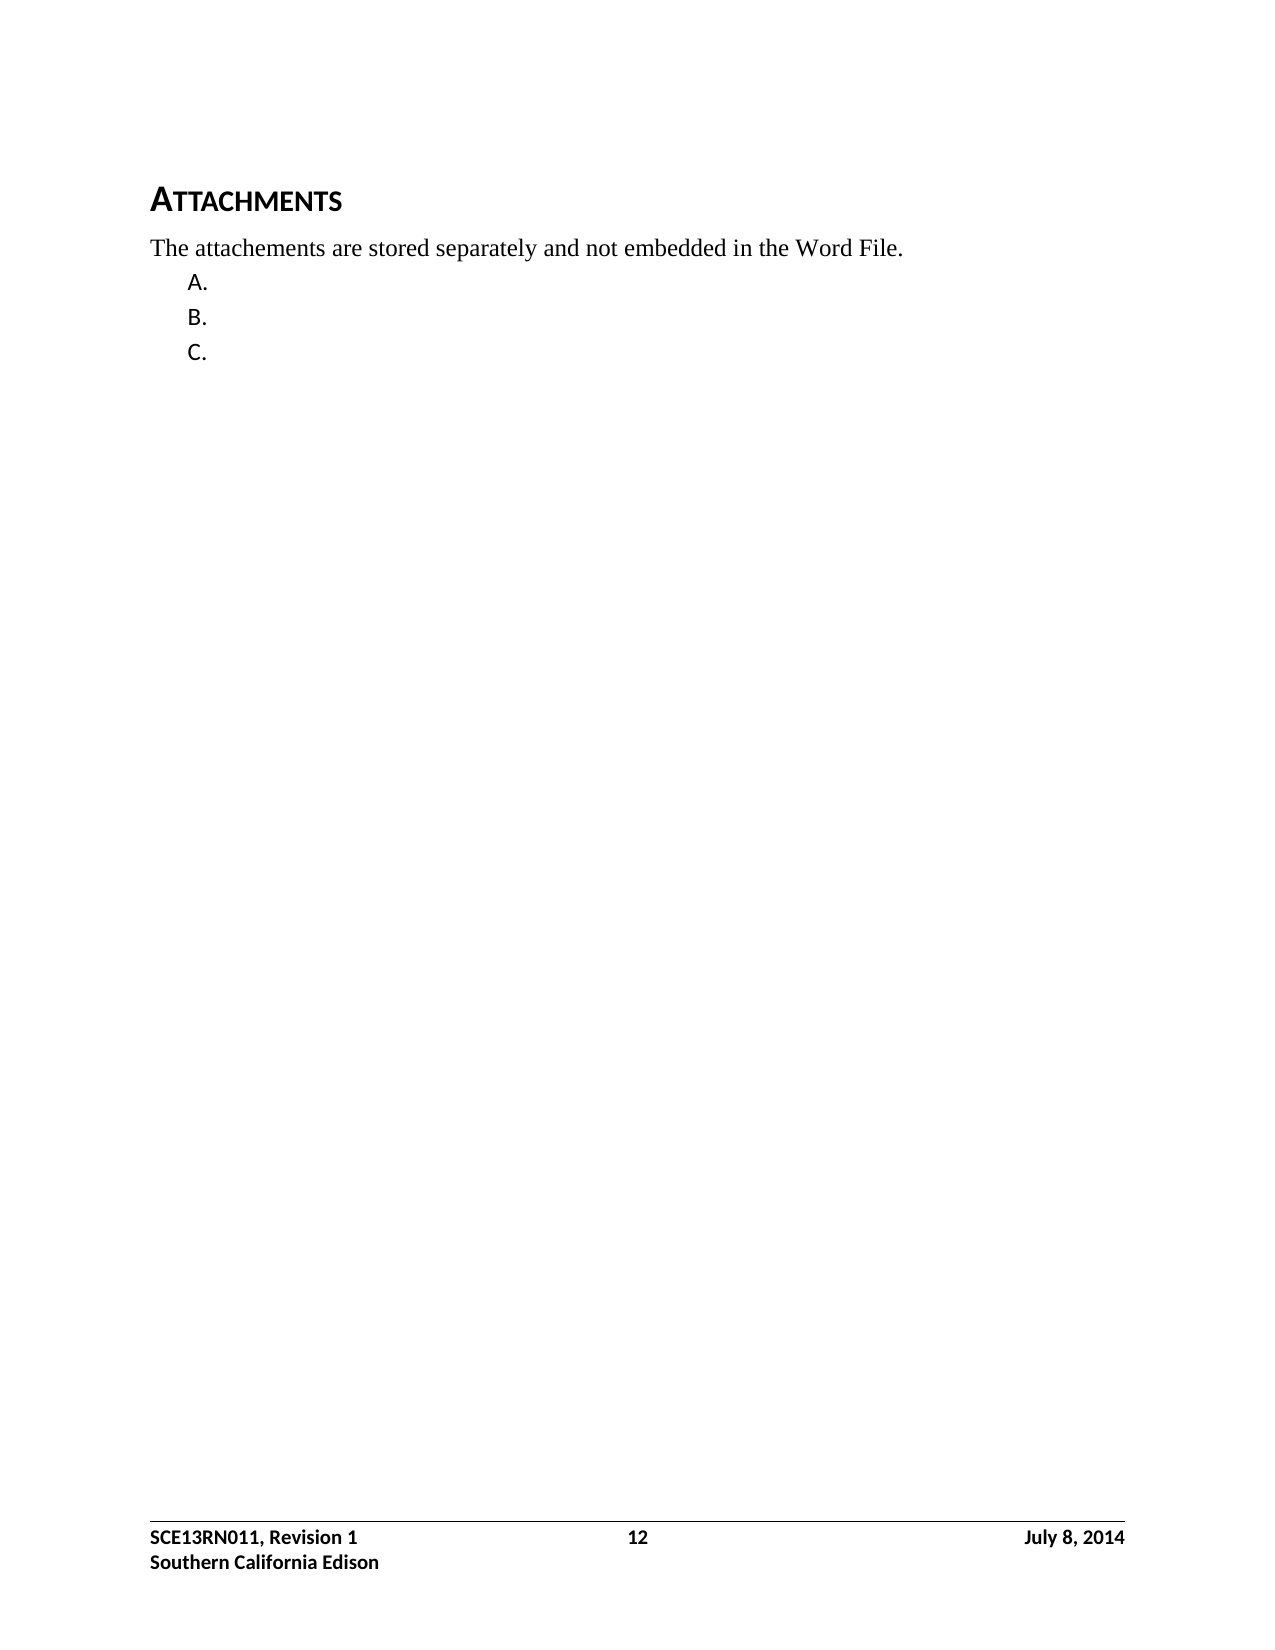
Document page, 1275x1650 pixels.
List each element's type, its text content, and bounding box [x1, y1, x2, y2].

text The attachements are stored separately and not embedded in the Word File. [150, 233, 1125, 262]
subtitle Attachments [150, 175, 1125, 221]
